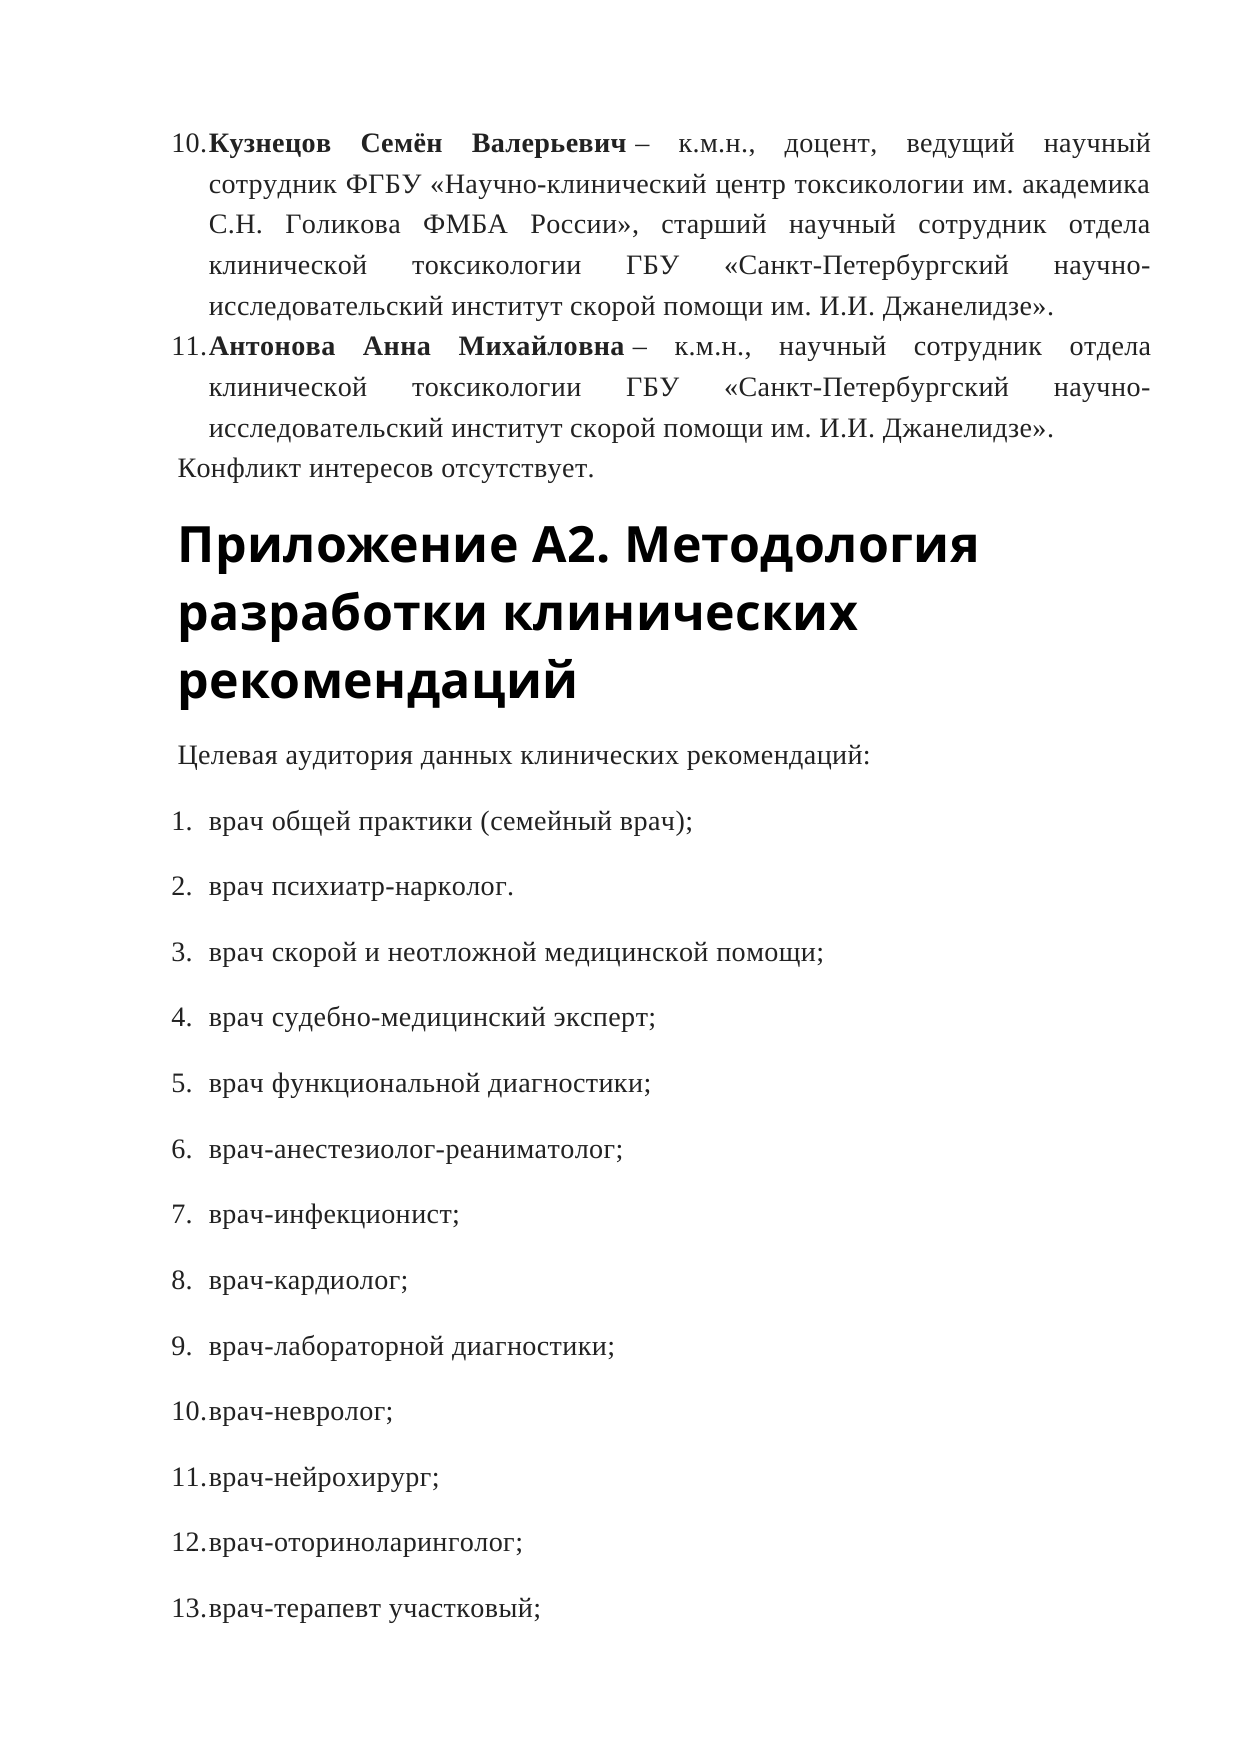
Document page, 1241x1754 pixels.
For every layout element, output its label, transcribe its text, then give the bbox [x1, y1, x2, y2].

text Конфликт интересов отсутствует. [177, 443, 1152, 484]
list врач-оториноларинголог; [171, 1517, 1152, 1558]
list врач судебно-медицинский эксперт; [171, 992, 1152, 1033]
list врач общей практики (семейный врач); [171, 795, 1152, 836]
list врач психиатр-нарколог. [171, 861, 1152, 902]
list врач-терапевт участковый; [171, 1583, 1152, 1623]
list врач-лабораторной диагностики; [171, 1320, 1152, 1361]
list врач функциональной диагностики; [171, 1058, 1152, 1098]
text Целевая аудитория данных клинических рекомендаций: [177, 730, 1152, 770]
list врач-нейрохирург; [171, 1452, 1152, 1492]
list врач-инфекционист; [171, 1189, 1152, 1230]
list врач-невролог; [171, 1386, 1152, 1427]
list Антонова Анна Михайловна – к.м.н., научный сотрудник отдела клинической токсикологии ГБУ «Санкт-Петербургский научно-исследовательский институт скорой помощи им. И.И. Джанелидзе». [171, 321, 1152, 443]
list врач-кардиолог; [171, 1255, 1152, 1295]
text Приложение А2. Методология разработки клинических рекомендаций [177, 509, 1152, 713]
list Кузнецов Семён Валерьевич – к.м.н., доцент, ведущий научный сотрудник ФГБУ «Научно-клинический центр токсикологии им. академика С.Н. Голикова ФМБА России», старший научный сотрудник отдела клинической токсикологии ГБУ «Санкт-Петербургский научно-исследовательский институт скорой помощи им. И.И. Джанелидзе». [171, 118, 1152, 321]
list врач скорой и неотложной медицинской помощи; [171, 927, 1152, 967]
list врач-анестезиолог-реаниматолог; [171, 1123, 1152, 1164]
